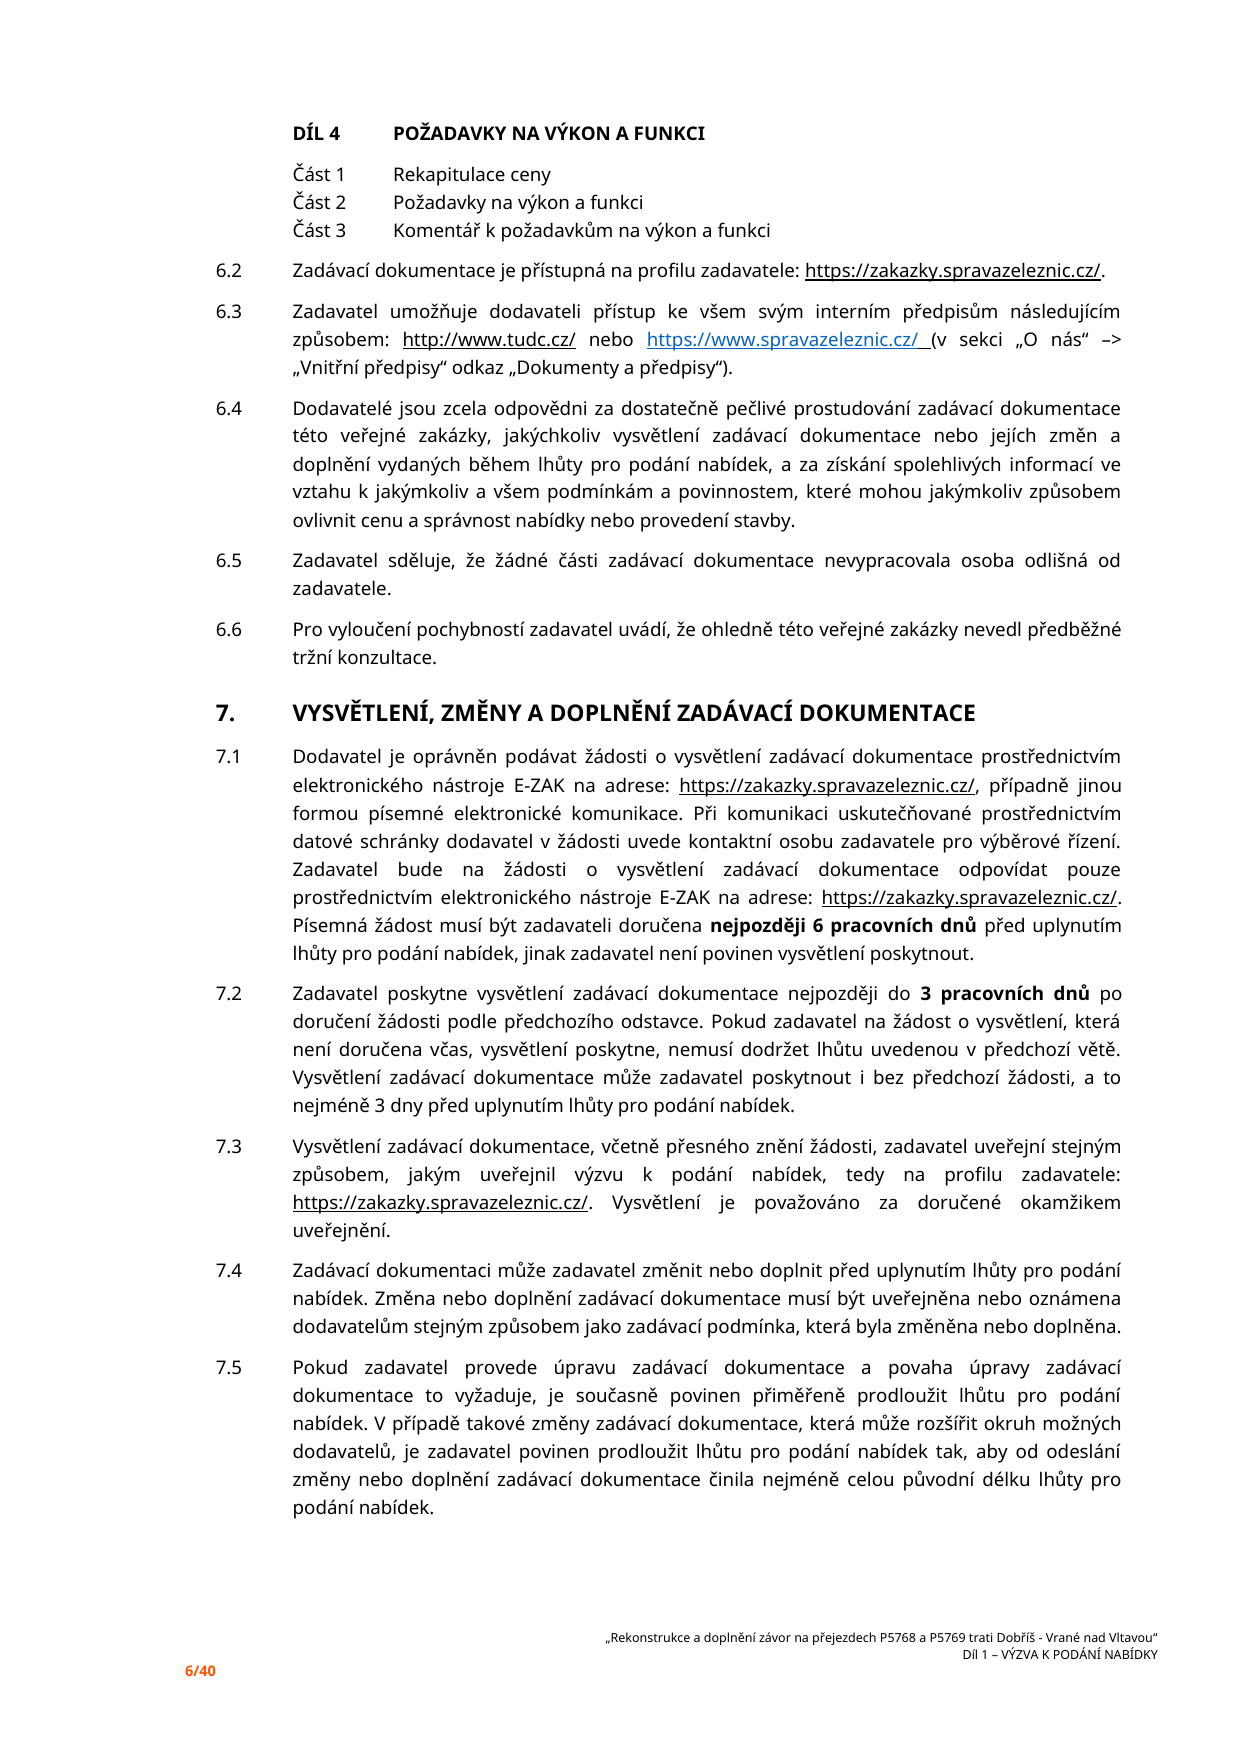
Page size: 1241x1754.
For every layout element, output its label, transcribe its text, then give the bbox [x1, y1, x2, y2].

text Část 3 Komentář k požadavkům na výkon a funkci [292, 217, 1122, 243]
text Dodavatelé jsou zcela odpovědni za dostatečně pečlivé prostudování zadávací dokumentace této veřejné zakázky, jakýchkoliv vysvětlení zadávací dokumentace nebo jejích změn a doplnění vydaných během lhůty pro podání nabídek, a za získání spolehlivých informací ve vztahu k jakýmkoliv a všem podmínkám a povinnostem, které mohou jakýmkoliv způsobem ovlivnit cenu a správnost nabídky nebo provedení stavby. [216, 395, 1122, 532]
text Zadavatel sděluje, že žádné části zadávací dokumentace nevypracovala osoba odlišná od zadavatele. [216, 547, 1122, 601]
text VYSVĚTLENÍ, ZMĚNY A DOPLNĚNÍ ZADÁVACÍ DOKUMENTACE [216, 697, 1122, 728]
text Zadávací dokumentaci může zadavatel změnit nebo doplnit před uplynutím lhůty pro podání nabídek. Změna nebo doplnění zadávací dokumentace musí být uveřejněna nebo oznámena dodavatelům stejným způsobem jako zadávací podmínka, která byla změněna nebo doplněna. [216, 1258, 1122, 1339]
text Zadávací dokumentace je přístupná na profilu zadavatele: https://zakazky.spravazeleznic.cz/. [216, 258, 1122, 283]
text DÍL 4 POŽADAVKY NA VÝKON A FUNKCI [292, 121, 1122, 146]
text Dodavatel je oprávněn podávat žádosti o vysvětlení zadávací dokumentace prostřednictvím elektronického nástroje E-ZAK na adrese: https://zakazky.spravazeleznic.cz/, případně jinou formou písemné elektronické komunikace. Při komunikaci uskutečňované prostřednictvím datové schránky dodavatel v žádosti uvede kontaktní osobu zadavatele pro výběrové řízení. Zadavatel bude na žádosti o vysvětlení zadávací dokumentace odpovídat pouze prostřednictvím elektronického nástroje E-ZAK na adrese: https://zakazky.spravazeleznic.cz/. Písemná žádost musí být zadavateli doručena nejpozději 6 pracovních dnů před uplynutím lhůty pro podání nabídek, jinak zadavatel není povinen vysvětlení poskytnout. [216, 744, 1122, 966]
text Zadavatel umožňuje dodavateli přístup ke všem svým interním předpisům následujícím způsobem: http://www.tudc.cz/ nebo https://www.spravazeleznic.cz/ (v sekci „O nás“ –> „Vnitřní předpisy“ odkaz „Dokumenty a předpisy“). [216, 298, 1122, 380]
text Pro vyloučení pochybností zadavatel uvádí, že ohledně této veřejné zakázky nevedl předběžné tržní konzultace. [216, 616, 1122, 669]
text Zadavatel poskytne vysvětlení zadávací dokumentace nejpozději do 3 pracovních dnů po doručení žádosti podle předchozího odstavce. Pokud zadavatel na žádost o vysvětlení, která není doručena včas, vysvětlení poskytne, nemusí dodržet lhůtu uvedenou v předchozí větě. Vysvětlení zadávací dokumentace může zadavatel poskytnout i bez předchozí žádosti, a to nejméně 3 dny před uplynutím lhůty pro podání nabídek. [216, 981, 1122, 1118]
text Vysvětlení zadávací dokumentace, včetně přesného znění žádosti, zadavatel uveřejní stejným způsobem, jakým uveřejnil výzvu k podání nabídek, tedy na profilu zadavatele: https://zakazky.spravazeleznic.cz/. Vysvětlení je považováno za doručené okamžikem uveřejnění. [216, 1133, 1122, 1243]
text Pokud zadavatel provede úpravu zadávací dokumentace a povaha úpravy zadávací dokumentace to vyžaduje, je současně povinen přiměřeně prodloužit lhůtu pro podání nabídek. V případě takové změny zadávací dokumentace, která může rozšířit okruh možných dodavatelů, je zadavatel povinen prodloužit lhůtu pro podání nabídek tak, aby od odeslání změny nebo doplnění zadávací dokumentace činila nejméně celou původní délku lhůty pro podání nabídek. [216, 1354, 1122, 1520]
text Část 2 Požadavky na výkon a funkci [292, 189, 1122, 215]
text Část 1 Rekapitulace ceny [292, 161, 1122, 187]
